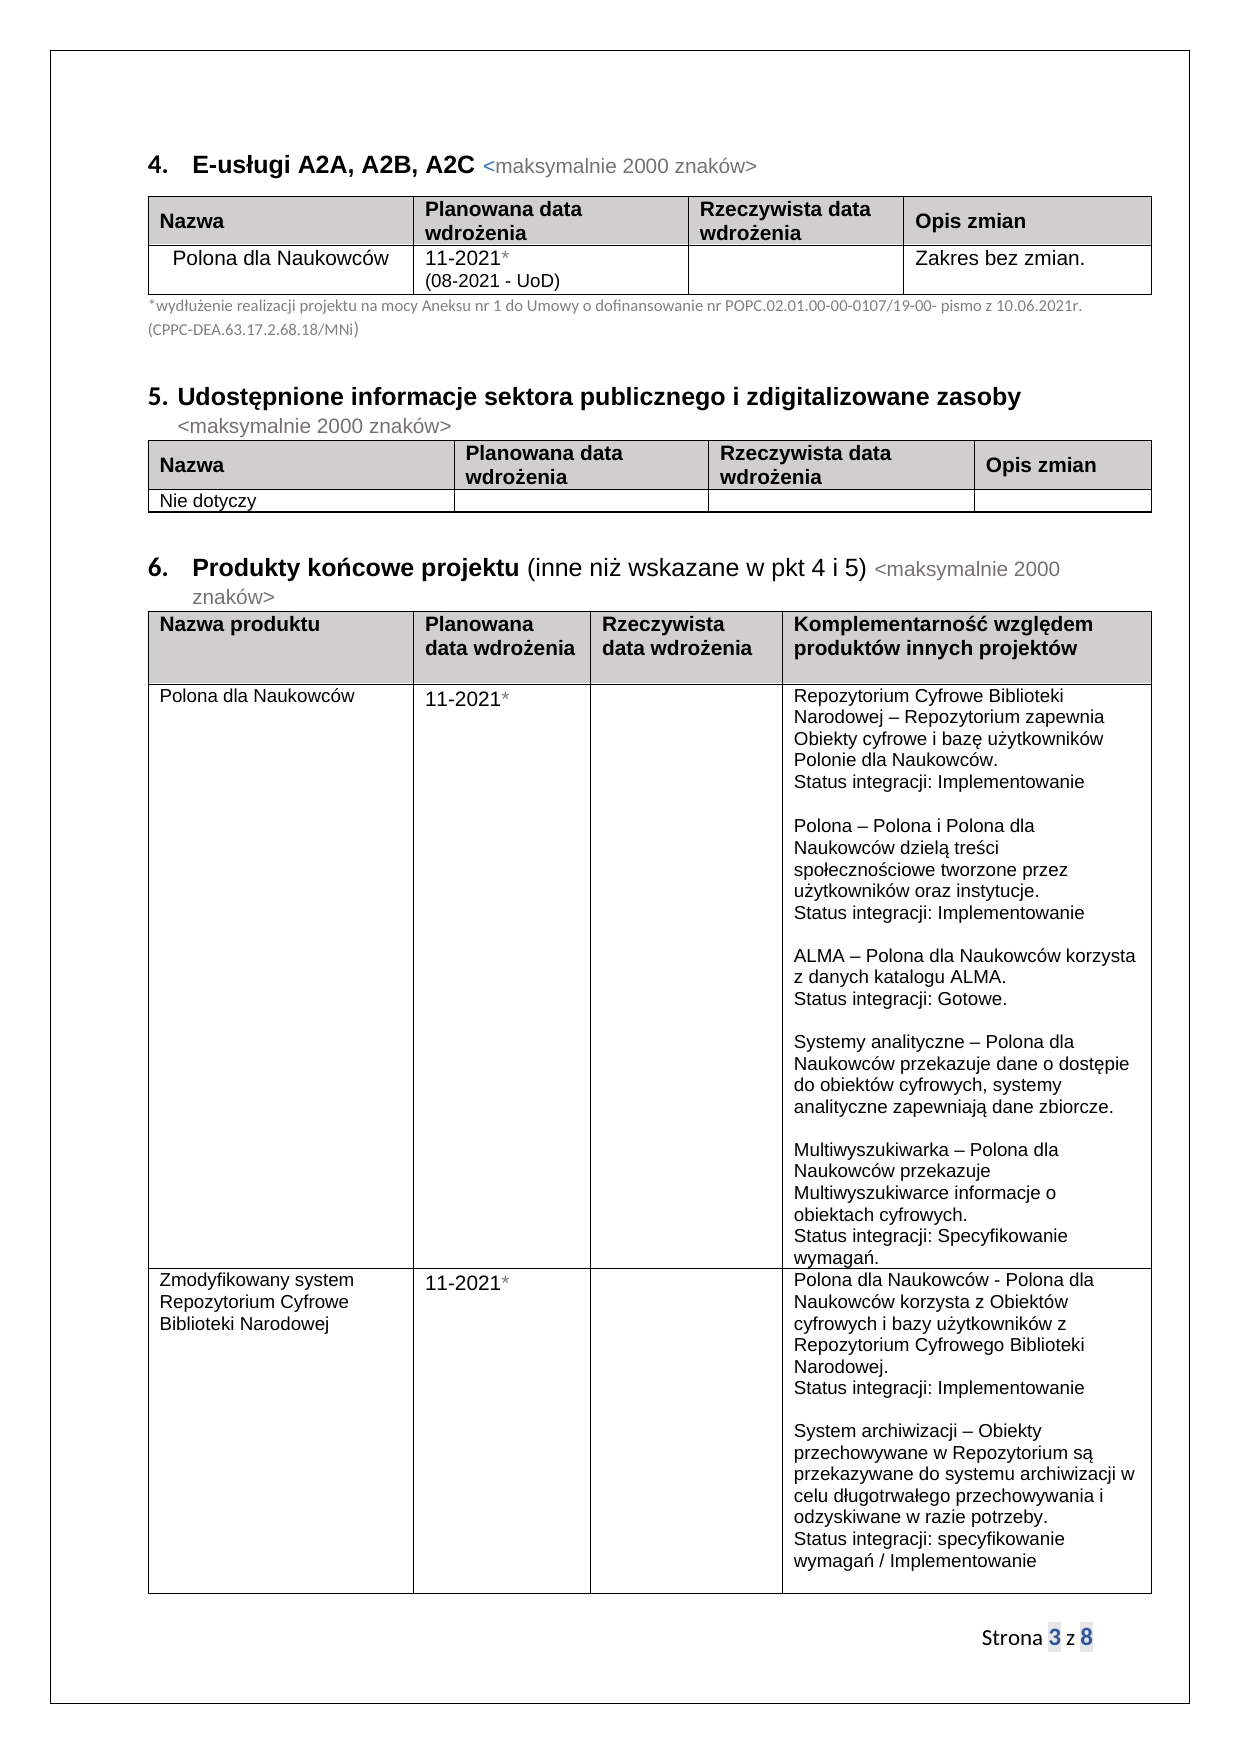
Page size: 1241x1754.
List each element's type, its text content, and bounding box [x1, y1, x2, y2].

table_cell Polona dla Naukowców [149, 246, 413, 294]
table_cell Zakres bez zmian. [904, 246, 1151, 294]
subtitle Udostępnione informacje sektora publicznego i zdigitalizowane zasoby <maksymalnie 2000 znaków> [148, 379, 1093, 438]
table_header Nazwa produktu [149, 612, 413, 683]
table_cell [709, 490, 974, 511]
table_header Planowana data wdrożenia [414, 612, 590, 683]
table_cell 11-2021* [414, 685, 590, 1268]
table_header Komplementarność względem produktów innych projektów [783, 612, 1151, 683]
table_cell [591, 1269, 782, 1593]
table_header Rzeczywista data wdrożenia [709, 441, 974, 489]
table_cell 11-2021* (08-2021 - UoD) [414, 246, 688, 294]
table_cell Repozytorium Cyfrowe Biblioteki Narodowej – Repozytorium zapewnia Obiekty cyfrowe i bazę użytkowników Polonie dla Naukowców. Status integracji: Implementowanie Polona – Polona i Polona dla Naukowców dzielą treści społecznościowe tworzone przez użytkowników oraz instytucje. Status integracji: Implementowanie ALMA – Polona dla Naukowców korzysta z danych katalogu ALMA. Status integracji: Gotowe. Systemy analityczne – Polona dla Naukowców przekazuje dane o dostępie do obiektów cyfrowych, systemy analityczne zapewniają dane zbiorcze. Multiwyszukiwarka – Polona dla Naukowców przekazuje Multiwyszukiwarce informacje o obiektach cyfrowych. Status integracji: Specyfikowanie wymagań. [783, 685, 1151, 1268]
table_cell [455, 490, 708, 511]
table_header Nazwa [149, 197, 413, 244]
table_header Opis zmian [904, 197, 1151, 244]
table_cell [975, 490, 1151, 511]
table_cell Polona dla Naukowców [149, 685, 413, 1268]
table_header Nazwa [149, 441, 454, 489]
table_header Opis zmian [975, 441, 1151, 489]
table_cell Nie dotyczy [149, 490, 454, 511]
table_header Rzeczywista data wdrożenia [591, 612, 782, 683]
table_cell [689, 246, 903, 294]
subtitle E-usługi A2A, A2B, A2C <maksymalnie 2000 znaków> [148, 147, 1093, 181]
subtitle Produkty końcowe projektu (inne niż wskazane w pkt 4 i 5) <maksymalnie 2000 znaków> [148, 550, 1093, 609]
table_header Rzeczywista data wdrożenia [689, 197, 903, 244]
table_header Planowana data wdrożenia [414, 197, 688, 244]
table_cell 11-2021* [414, 1269, 590, 1593]
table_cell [783, 1269, 1151, 1593]
table_header Planowana data wdrożenia [455, 441, 708, 489]
table_cell [591, 685, 782, 1268]
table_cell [149, 1269, 413, 1593]
